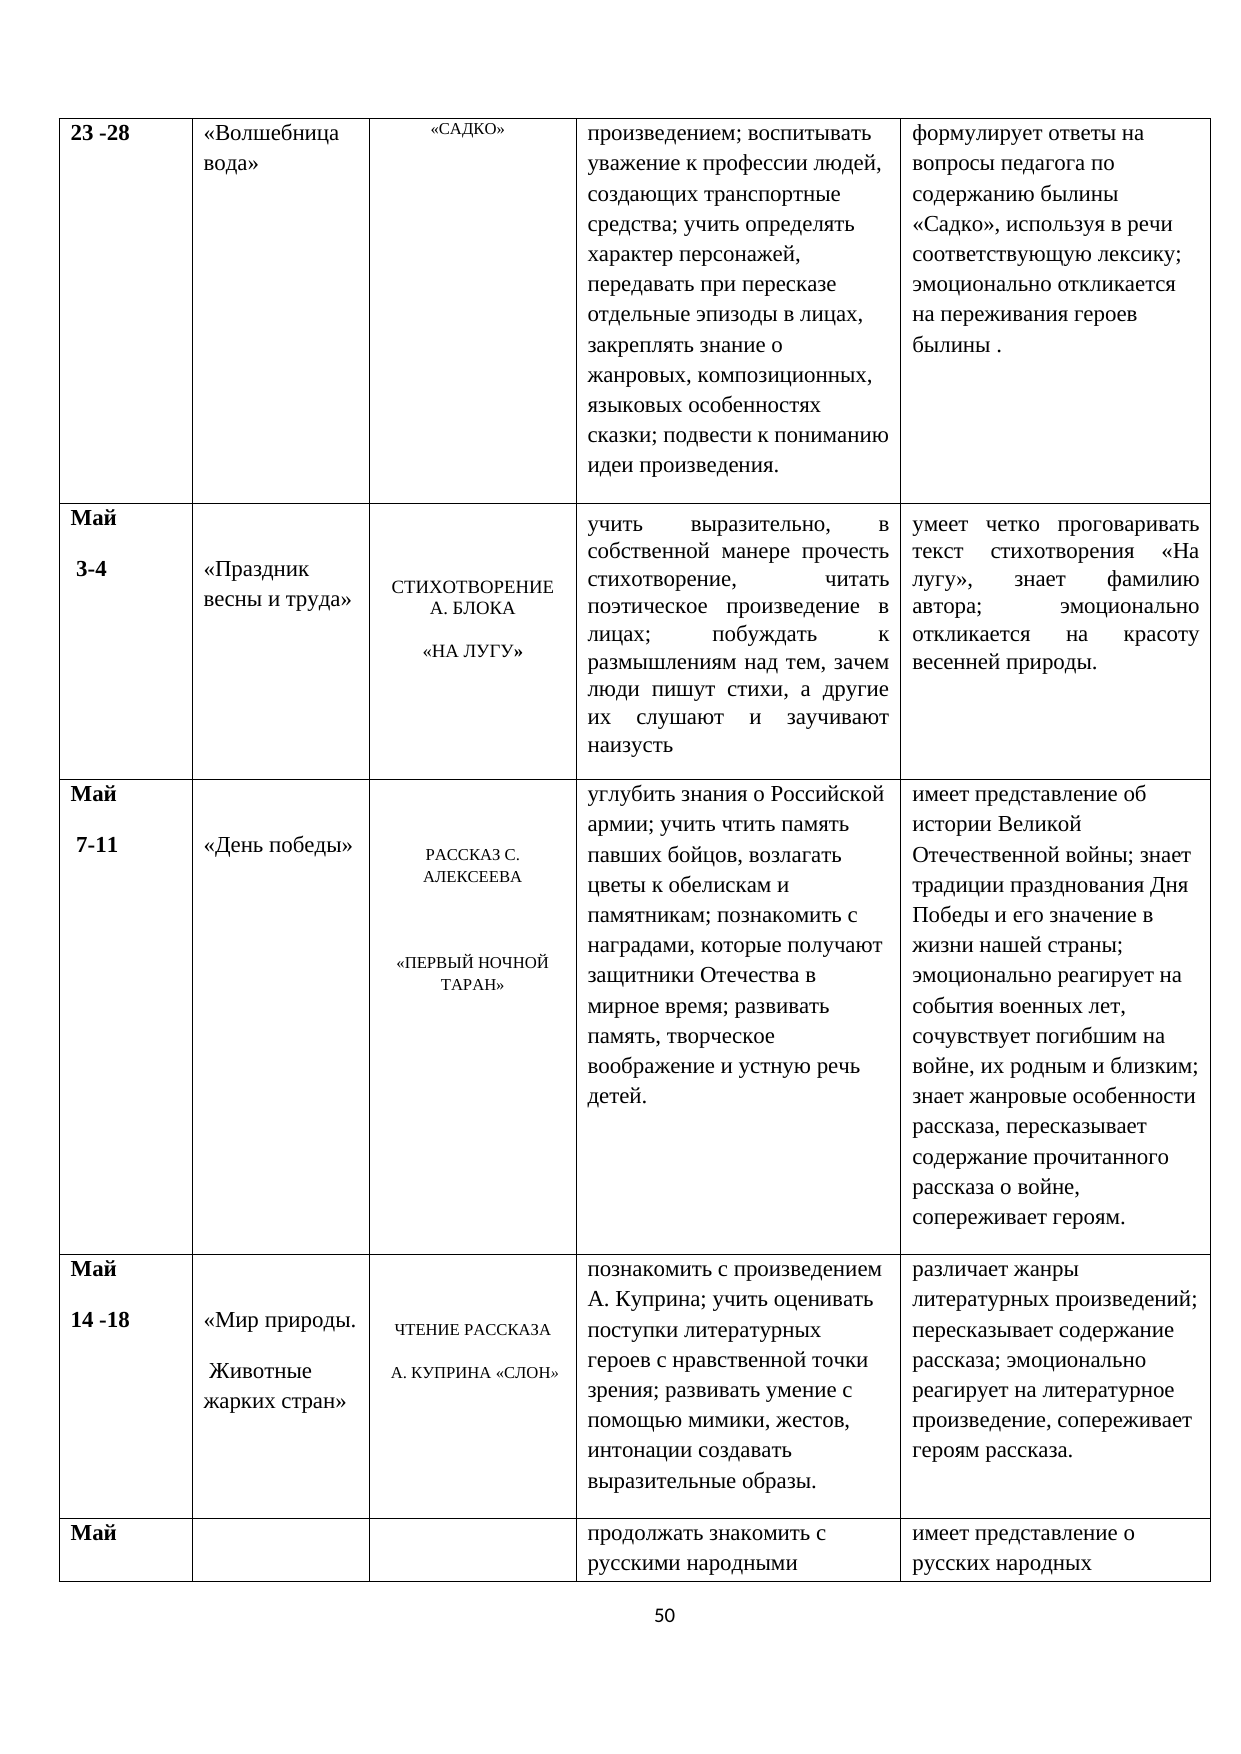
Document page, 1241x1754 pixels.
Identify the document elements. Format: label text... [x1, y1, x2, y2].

table_cell «День победы» [193, 780, 369, 1254]
table_cell умеет четко проговаривать текст стихотворения «На лугу», знает фамилию автора; эмоционально откликается на красоту весенней природы. [901, 504, 1210, 779]
table_cell Май 14 -18 [60, 1255, 192, 1518]
table_cell «Праздник весны и труда» [193, 504, 369, 779]
table_cell РАССКАЗ С. АЛЕКСЕЕВА «ПЕРВЫЙ НОЧНОЙ ТАРАН» [370, 780, 576, 1254]
table_cell различает жанры литературных произведений; пересказывает содержание рассказа; эмоционально реагирует на литературное произведение, сопереживает героям рассказа. [901, 1255, 1210, 1518]
table_cell познакомить с произведением А. Куприна; учить оценивать поступки литературных героев с нравственной точки зрения; развивать умение с помощью мимики, жестов, интонации создавать выразительные образы. [577, 1255, 900, 1518]
table_cell Апрель 23 -28 [60, 119, 192, 502]
table_cell «Мир природы. Животные жарких стран» [193, 1255, 369, 1518]
table_cell былина «САДКО» [370, 119, 576, 502]
table_cell Май 3-4 [60, 504, 192, 779]
table_cell углубить знания о Российской армии; учить чтить память павших бойцов, возлагать цветы к обелискам и памятникам; познакомить с наградами, которые получают защитники Отечества в мирное время; развивать память, творческое воображение и устную речь детей. [577, 780, 900, 1254]
table_cell учить выразительно, в собственной манере прочесть стихотворение, читать поэтическое произведение в лицах; побуждать к размышлениям над тем, зачем люди пишут стихи, а другие их слушают и заучивают наизусть [577, 504, 900, 779]
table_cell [370, 1519, 576, 1581]
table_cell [901, 1519, 1210, 1581]
table_cell Май 21 -25 [60, 1519, 192, 1581]
table_cell имеет представление об истории Великой Отечественной войны; знает традиции празднования Дня Победы и его значение в жизни нашей страны; эмоционально реагирует на события военных лет, сочувствует погибшим на войне, их родным и близким; знает жанровые особенности рассказа, пересказывает содержание прочитанного рассказа о войне, сопереживает героям. [901, 780, 1210, 1254]
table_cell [901, 119, 1210, 502]
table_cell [193, 1519, 369, 1581]
table_cell «Волшебница вода» [193, 119, 369, 502]
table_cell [577, 1519, 900, 1581]
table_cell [577, 119, 900, 502]
table_cell ЧТЕНИЕ РАССКАЗА А. КУПРИНА «СЛОН» [370, 1255, 576, 1518]
table_cell СТИХОТВОРЕНИЕ А. БЛОКА «НА ЛУГУ» [370, 504, 576, 779]
table_cell Май 7-11 [60, 780, 192, 1254]
